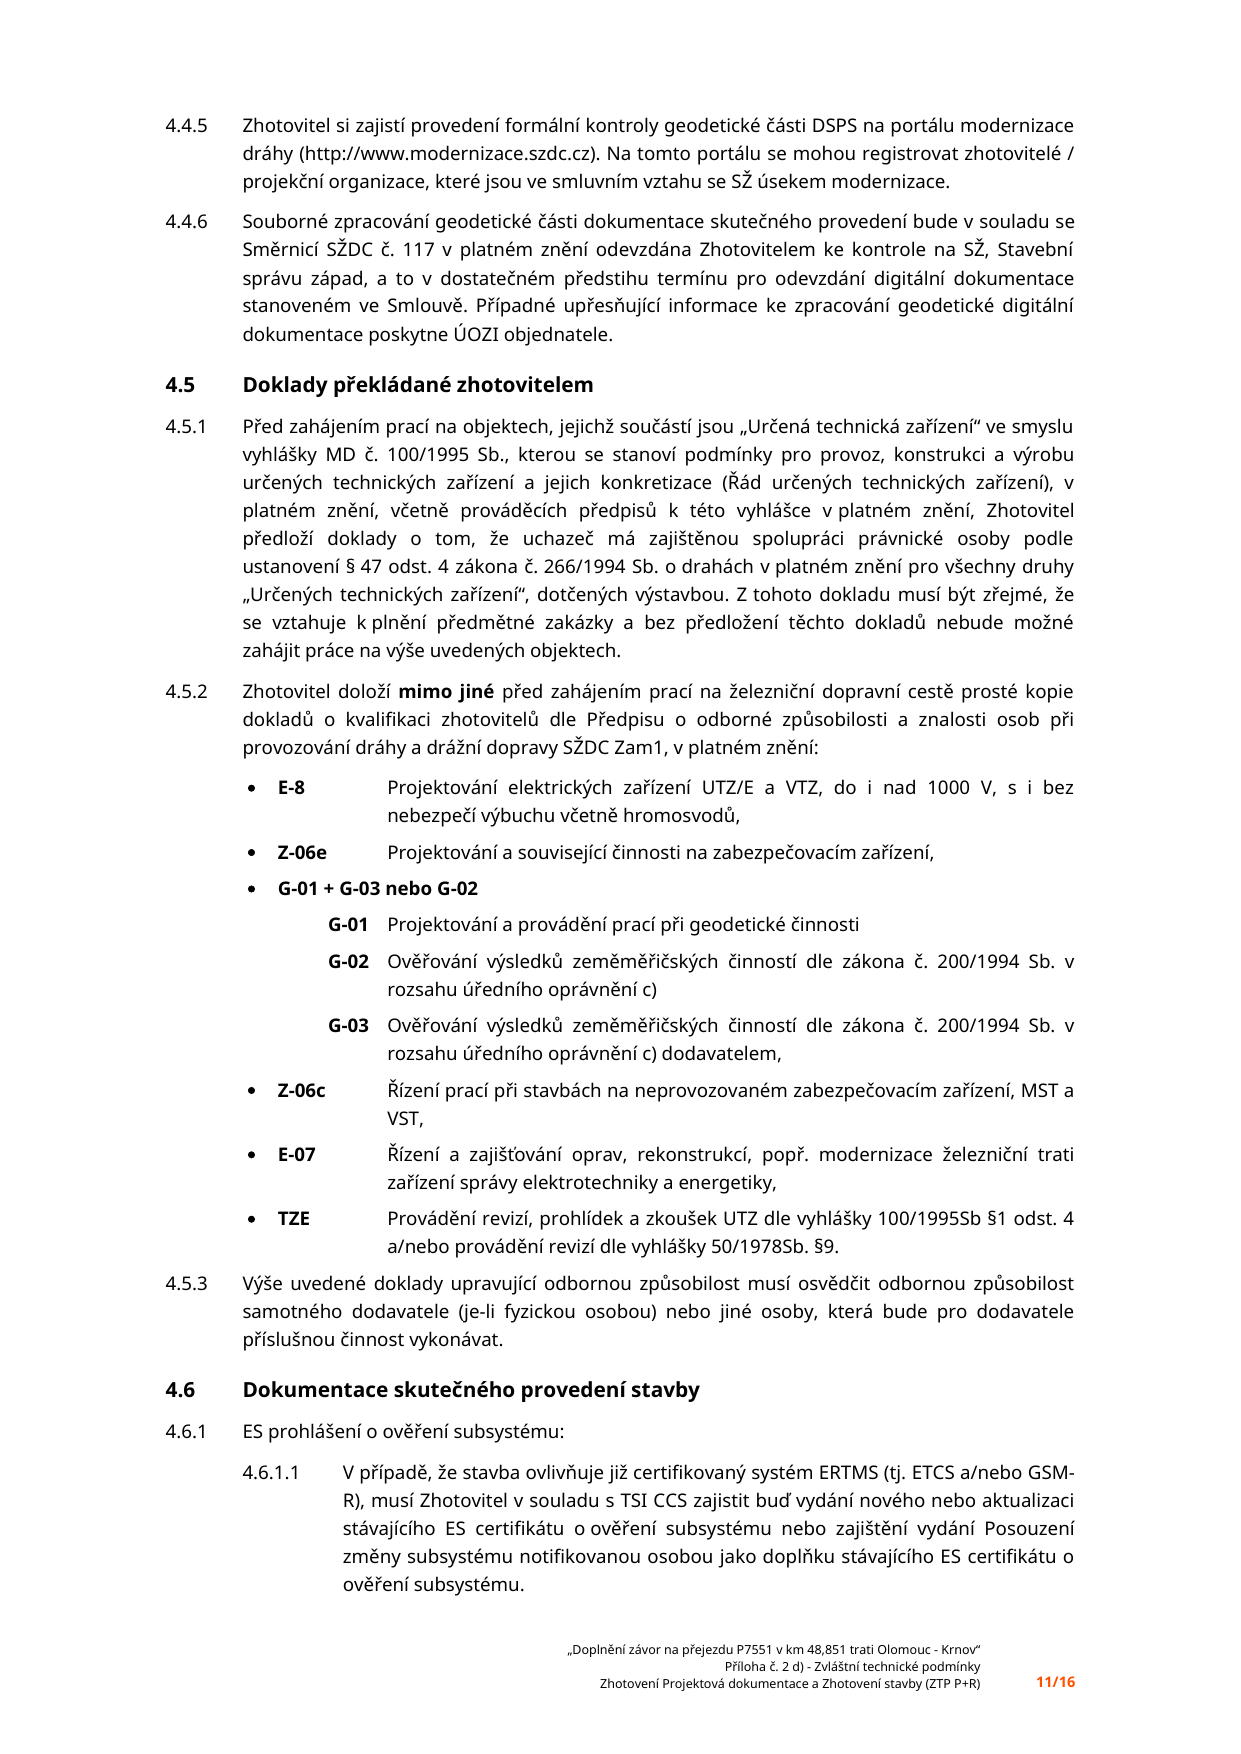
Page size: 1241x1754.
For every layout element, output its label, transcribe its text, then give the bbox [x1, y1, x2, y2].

list TZE Provádění revizí, prohlídek a zkoušek UTZ dle vyhlášky 100/1995Sb §1 odst. 4 a/nebo provádění revizí dle vyhlášky 50/1978Sb. §9. [248, 1206, 1075, 1259]
text Zhotovitel si zajistí provedení formální kontroly geodetické části DSPS na portálu modernizace dráhy (http://www.modernizace.szdc.cz). Na tomto portálu se mohou registrovat zhotovitelé / projekční organizace, které jsou ve smluvním vztahu se SŽ úsekem modernizace. [165, 112, 1075, 194]
list G-03 Ověřování výsledků zeměměřičských činností dle zákona č. 200/1994 Sb. v rozsahu úředního oprávnění c) dodavatelem, [328, 1012, 1075, 1066]
text ES prohlášení o ověření subsystému: [165, 1419, 1075, 1444]
list Z-06e Projektování a související činnosti na zabezpečovacím zařízení, [248, 839, 1075, 864]
text Zhotovitel doloží mimo jiné před zahájením prací na železniční dopravní cestě prosté kopie dokladů o kvalifikaci zhotovitelů dle Předpisu o odborné způsobilosti a znalosti osob při provozování dráhy a drážní dopravy SŽDC Zam1, v platném znění: [165, 678, 1075, 760]
text V případě, že stavba ovlivňuje již certifikovaný systém ERTMS (tj. ETCS a/nebo GSM-R), musí Zhotovitel v souladu s TSI CCS zajistit buď vydání nového nebo aktualizaci stávajícího ES certifikátu o ověření subsystému nebo zajištění vydání Posouzení změny subsystému notifikovanou osobou jako doplňku stávajícího ES certifikátu o ověření subsystému. [242, 1459, 1075, 1597]
list E-07 Řízení a zajišťování oprav, rekonstrukcí, popř. modernizace železniční trati zařízení správy elektrotechniky a energetiky, [248, 1141, 1075, 1195]
text Souborné zpracování geodetické části dokumentace skutečného provedení bude v souladu se Směrnicí SŽDC č. 117 v platném znění odevzdána Zhotovitelem ke kontrole na SŽ, Stavební správu západ, a to v dostatečném předstihu termínu pro odevzdání digitální dokumentace stanoveném ve Smlouvě. Případné upřesňující informace ke zpracování geodetické digitální dokumentace poskytne ÚOZI objednatele. [165, 209, 1075, 346]
text Dokumentace skutečného provedení stavby [165, 1375, 1075, 1403]
list G-01 + G-03 nebo G-02 [248, 875, 1075, 901]
list E-8 Projektování elektrických zařízení UTZ/E a VTZ, do i nad 1000 V, s i bez nebezpečí výbuchu včetně hromosvodů, [248, 775, 1075, 828]
list G-02 Ověřování výsledků zeměměřičských činností dle zákona č. 200/1994 Sb. v rozsahu úředního oprávnění c) [328, 948, 1075, 1002]
list Z-06c Řízení prací při stavbách na neprovozovaném zabezpečovacím zařízení, MST a VST, [248, 1077, 1075, 1130]
text Výše uvedené doklady upravující odbornou způsobilost musí osvědčit odbornou způsobilost samotného dodavatele (je-li fyzickou osobou) nebo jiné osoby, která bude pro dodavatele příslušnou činnost vykonávat. [165, 1270, 1075, 1352]
text Před zahájením prací na objektech, jejichž součástí jsou „Určená technická zařízení“ ve smyslu vyhlášky MD č. 100/1995 Sb., kterou se stanoví podmínky pro provoz, konstrukci a výrobu určených technických zařízení a jejich konkretizace (Řád určených technických zařízení), v platném znění, včetně prováděcích předpisů k této vyhlášce v platném znění, Zhotovitel předloží doklady o tom, že uchazeč má zajištěnou spolupráci právnické osoby podle ustanovení § 47 odst. 4 zákona č. 266/1994 Sb. o drahách v platném znění pro všechny druhy „Určených technických zařízení“, dotčených výstavbou. Z tohoto dokladu musí být zřejmé, že se vztahuje k plnění předmětné zakázky a bez předložení těchto dokladů nebude možné zahájit práce na výše uvedených objektech. [165, 413, 1075, 663]
text Doklady překládané zhotovitelem [165, 370, 1075, 398]
list G-01 Projektování a provádění prací při geodetické činnosti [328, 912, 1075, 937]
